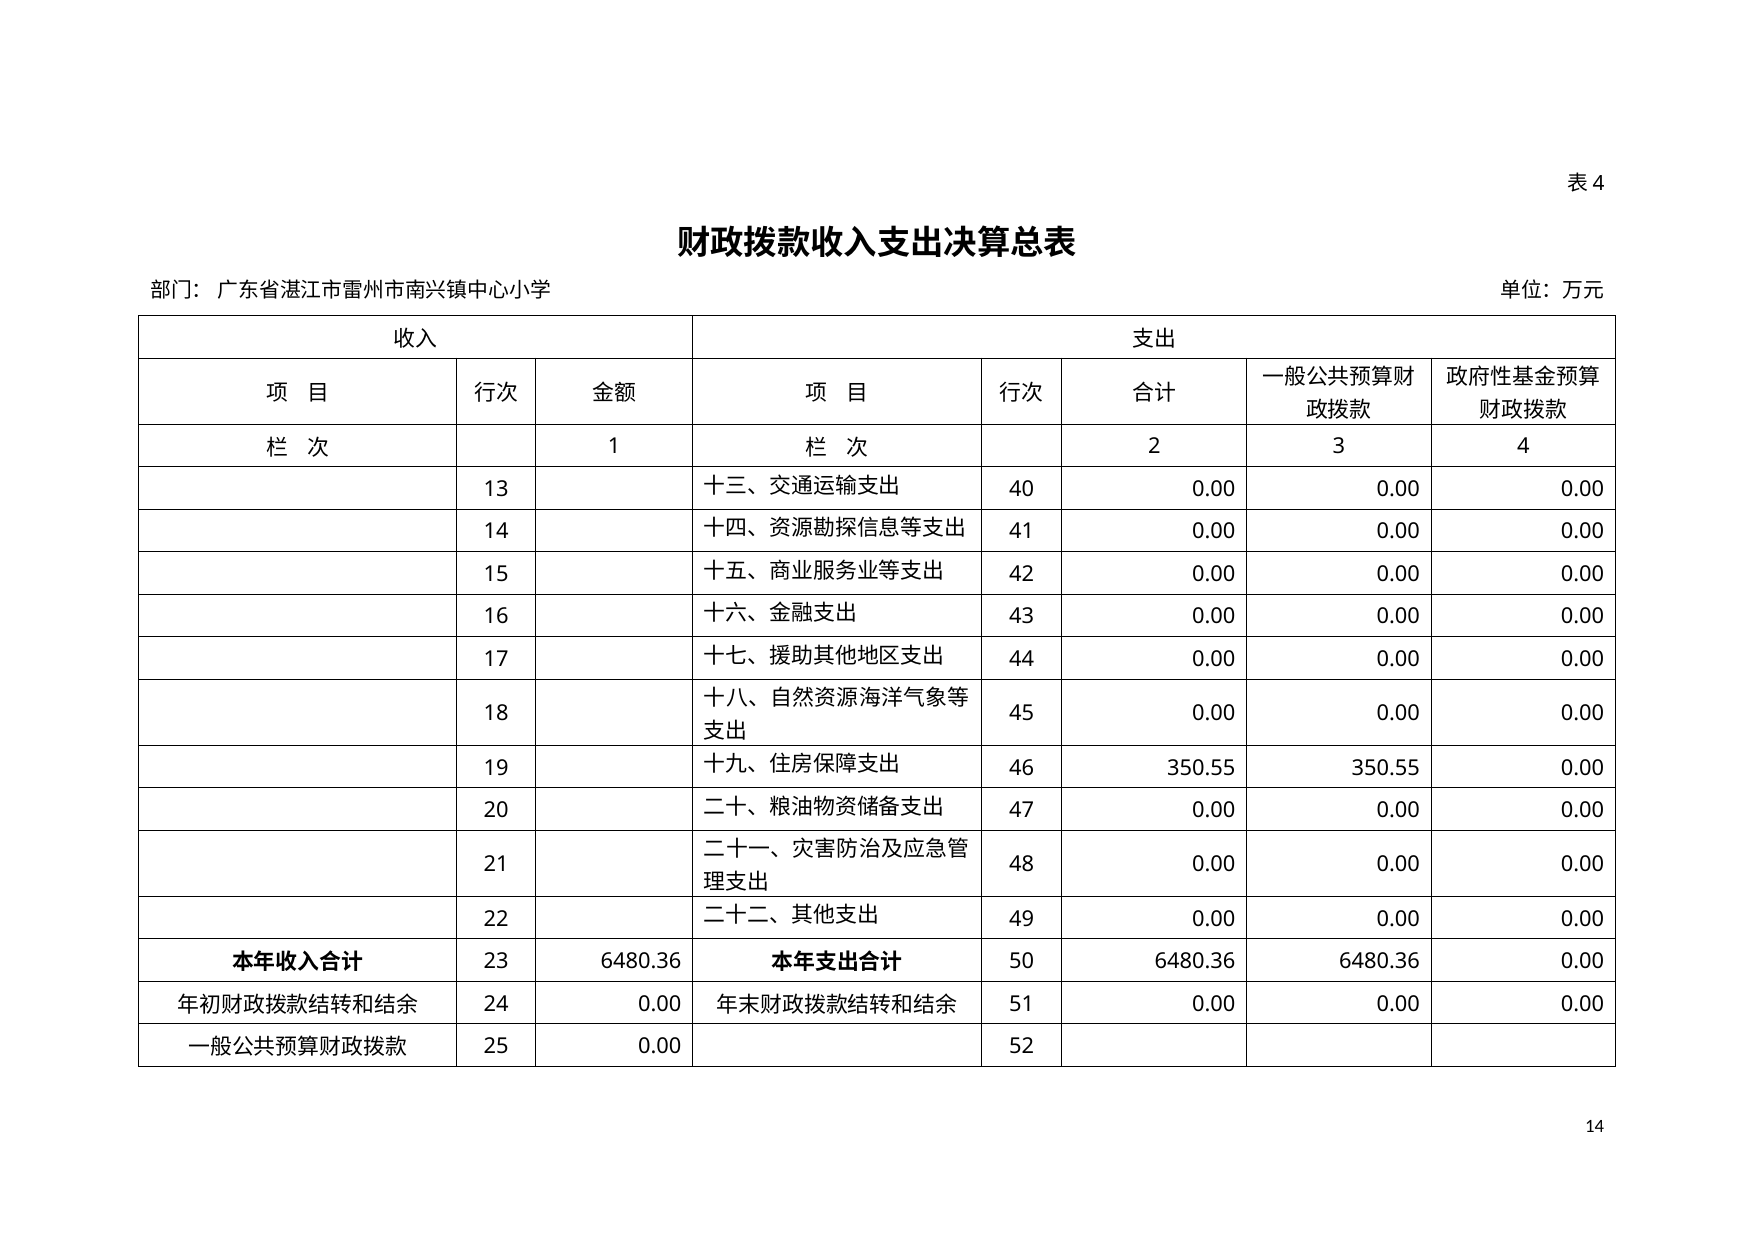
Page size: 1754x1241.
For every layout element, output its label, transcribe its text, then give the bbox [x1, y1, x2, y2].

table_cell [1062, 1024, 1246, 1066]
table_cell [139, 467, 456, 509]
table_cell [139, 746, 456, 787]
table_cell 十八、自然资源海洋气象等支出 [693, 680, 981, 745]
table_header 表4 [139, 165, 1615, 208]
table_cell 十五、商业服务业等支出 [693, 552, 981, 594]
table_cell 0.00 [1432, 552, 1615, 594]
table_cell 50 [982, 939, 1061, 981]
table_cell 0.00 [1432, 680, 1615, 745]
table_cell 金额 [536, 359, 692, 424]
table_cell 栏 次 [693, 425, 981, 466]
table_cell 二十、粮油物资储备支出 [693, 788, 981, 830]
table_cell 0.00 [1062, 897, 1246, 938]
table_cell 41 [982, 510, 1061, 551]
table_cell 0.00 [1062, 510, 1246, 551]
table_cell [139, 831, 456, 896]
table_cell [139, 788, 456, 830]
table_cell 项 目 [139, 359, 456, 424]
table_cell 0.00 [1247, 510, 1431, 551]
table_cell 0.00 [536, 1024, 692, 1066]
table_cell 0.00 [1432, 637, 1615, 679]
table_cell 年末财政拨款结转和结余 [693, 982, 981, 1023]
table_cell [536, 680, 692, 745]
table_cell 17 [457, 637, 535, 679]
table_cell 部门： 广东省湛江市雷州市南兴镇中心小学 [139, 273, 1431, 315]
table_cell [139, 680, 456, 745]
table_cell 0.00 [1247, 595, 1431, 636]
table_cell 0.00 [1062, 467, 1246, 509]
table_cell 47 [982, 788, 1061, 830]
table_cell 0.00 [1247, 897, 1431, 938]
table_cell 支出 [693, 316, 1615, 358]
table_cell 年初财政拨款结转和结余 [139, 982, 456, 1023]
table_cell 43 [982, 595, 1061, 636]
table_cell 0.00 [1432, 595, 1615, 636]
table_cell [536, 831, 692, 896]
table_cell 3 [1247, 425, 1431, 466]
table_cell 0.00 [1432, 510, 1615, 551]
table_cell 单位：万元 [1431, 273, 1615, 315]
table_cell 行次 [982, 359, 1061, 424]
table_cell 20 [457, 788, 535, 830]
table_cell 6480.36 [536, 939, 692, 981]
table_cell 0.00 [1247, 467, 1431, 509]
table_cell 政府性基金预算财政拨款 [1432, 359, 1615, 424]
table_cell [139, 897, 456, 938]
table_cell 0.00 [1432, 982, 1615, 1023]
table_cell 1 [536, 425, 692, 466]
table_cell 项 目 [693, 359, 981, 424]
table_cell [536, 637, 692, 679]
table_cell 16 [457, 595, 535, 636]
table_cell 0.00 [536, 982, 692, 1023]
table_cell 合计 [1062, 359, 1246, 424]
table_cell 行次 [457, 359, 535, 424]
table_cell 十七、援助其他地区支出 [693, 637, 981, 679]
table_cell 0.00 [1062, 680, 1246, 745]
table_cell 0.00 [1432, 746, 1615, 787]
table_cell 0.00 [1062, 637, 1246, 679]
table_cell 十六、金融支出 [693, 595, 981, 636]
table_cell [139, 510, 456, 551]
table_cell 二十一、灾害防治及应急管理支出 [693, 831, 981, 896]
table_cell 19 [457, 746, 535, 787]
table_cell 0.00 [1247, 680, 1431, 745]
table_cell [1432, 1024, 1615, 1066]
table_cell 本年支出合计 [693, 939, 981, 981]
table_cell 25 [457, 1024, 535, 1066]
table_cell [457, 425, 535, 466]
table_cell [536, 897, 692, 938]
table_cell 栏 次 [139, 425, 456, 466]
table_cell 0.00 [1432, 831, 1615, 896]
table_cell 财政拨款收入支出决算总表 [139, 208, 1615, 273]
table_cell 0.00 [1062, 982, 1246, 1023]
table_cell 14 [457, 510, 535, 551]
table_cell 0.00 [1062, 595, 1246, 636]
table_cell 0.00 [1247, 552, 1431, 594]
table_cell [139, 595, 456, 636]
table_cell [536, 552, 692, 594]
table_cell 13 [457, 467, 535, 509]
table_cell 40 [982, 467, 1061, 509]
table_cell 0.00 [1432, 897, 1615, 938]
table_cell 0.00 [1432, 788, 1615, 830]
table_cell 0.00 [1062, 831, 1246, 896]
table_cell [693, 1024, 981, 1066]
table_cell 49 [982, 897, 1061, 938]
table_cell 21 [457, 831, 535, 896]
table_cell 350.55 [1062, 746, 1246, 787]
table_cell [536, 595, 692, 636]
table_cell 52 [982, 1024, 1061, 1066]
table_cell 二十二、其他支出 [693, 897, 981, 938]
table_cell 0.00 [1432, 467, 1615, 509]
table_cell [536, 788, 692, 830]
table_cell 十三、交通运输支出 [693, 467, 981, 509]
table_cell 0.00 [1247, 831, 1431, 896]
table_cell 十九、住房保障支出 [693, 746, 981, 787]
table_cell [536, 746, 692, 787]
table_cell 0.00 [1062, 552, 1246, 594]
table_cell 0.00 [1247, 982, 1431, 1023]
table_cell [982, 425, 1061, 466]
table_cell 0.00 [1247, 788, 1431, 830]
table_cell 十四、资源勘探信息等支出 [693, 510, 981, 551]
table_cell 一般公共预算财政拨款 [1247, 359, 1431, 424]
table_cell 42 [982, 552, 1061, 594]
table_cell 22 [457, 897, 535, 938]
table_cell 45 [982, 680, 1061, 745]
table_cell 23 [457, 939, 535, 981]
table_cell 一般公共预算财政拨款 [139, 1024, 456, 1066]
table_cell 51 [982, 982, 1061, 1023]
table_cell 350.55 [1247, 746, 1431, 787]
table_cell 6480.36 [1247, 939, 1431, 981]
table_cell 18 [457, 680, 535, 745]
table_cell [139, 552, 456, 594]
table_cell 44 [982, 637, 1061, 679]
table_cell 2 [1062, 425, 1246, 466]
table_cell 48 [982, 831, 1061, 896]
table_cell 收入 [139, 316, 692, 358]
table_cell [536, 467, 692, 509]
table_cell 0.00 [1062, 788, 1246, 830]
table_cell 24 [457, 982, 535, 1023]
table_cell 6480.36 [1062, 939, 1246, 981]
table_cell 本年收入合计 [139, 939, 456, 981]
table_cell [536, 510, 692, 551]
table_cell 4 [1432, 425, 1615, 466]
table_cell [139, 637, 456, 679]
table_cell 0.00 [1247, 637, 1431, 679]
table_cell 46 [982, 746, 1061, 787]
table_cell 15 [457, 552, 535, 594]
table_cell [1247, 1024, 1431, 1066]
table_cell 0.00 [1432, 939, 1615, 981]
